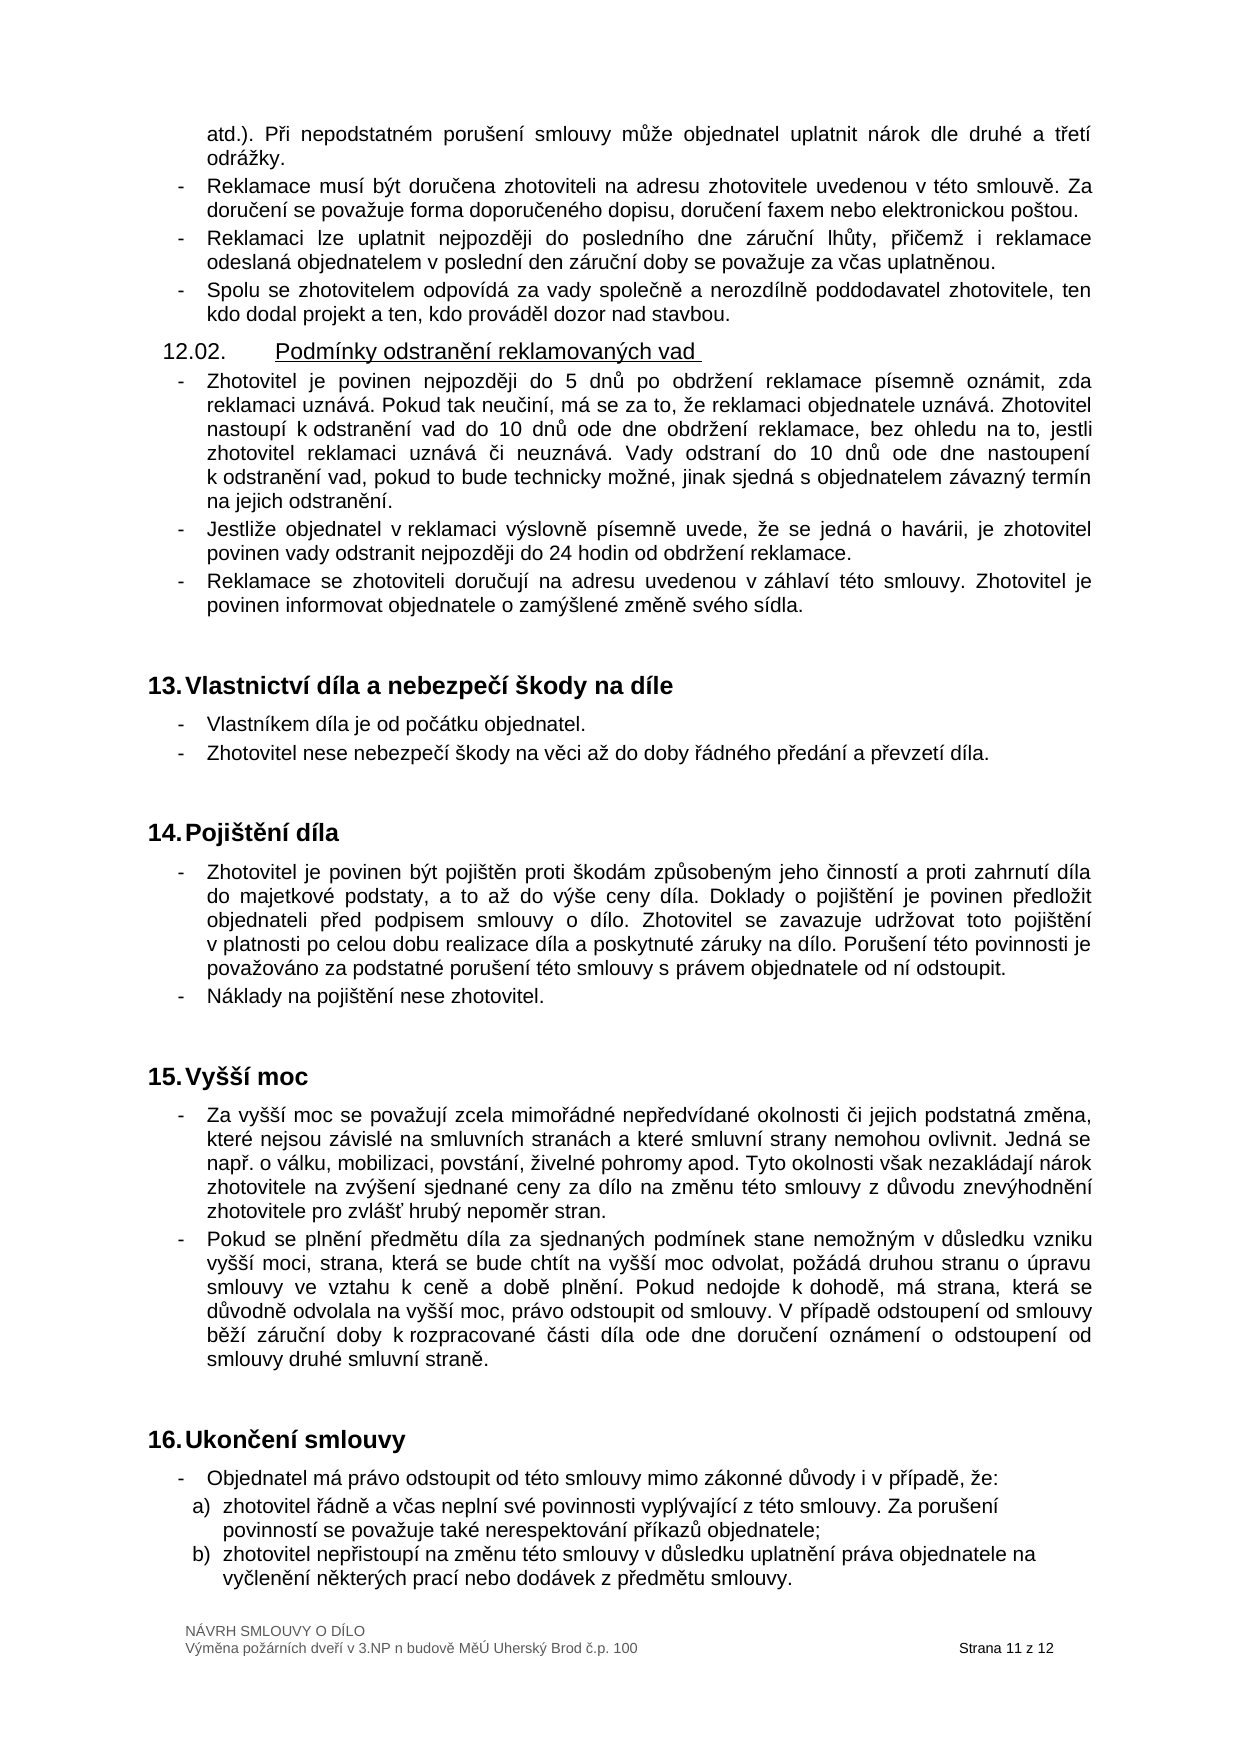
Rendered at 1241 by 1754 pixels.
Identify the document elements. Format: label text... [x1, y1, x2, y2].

subtitle Pojištění díla [148, 818, 1093, 847]
text Reklamace musí být doručena zhotoviteli na adresu zhotovitele uvedenou v této smlouvě. Za doručení se považuje forma doporučeného dopisu, doručení faxem nebo elektronickou poštou. [177, 174, 1093, 222]
list zhotovitel řádně a včas neplní své povinnosti vyplývající z této smlouvy. Za porušení povinností se považuje také nerespektování příkazů objednatele; [192, 1494, 1093, 1542]
text Za vyšší moc se považují zcela mimořádné nepředvídané okolnosti či jejich podstatná změna, které nejsou závislé na smluvních stranách a které smluvní strany nemohou ovlivnit. Jedná se např. o válku, mobilizaci, povstání, živelné pohromy apod. Tyto okolnosti však nezakládají nárok zhotovitele na zvýšení sjednané ceny za dílo na změnu této smlouvy z důvodu znevýhodnění zhotovitele pro zvlášť hrubý nepoměr stran. [177, 1103, 1093, 1223]
text Reklamaci lze uplatnit nejpozději do posledního dne záruční lhůty, přičemž i reklamace odeslaná objednatelem v poslední den záruční doby se považuje za včas uplatněnou. [177, 226, 1093, 274]
text Zhotovitel nese nebezpečí škody na věci až do doby řádného předání a převzetí díla. [177, 740, 1093, 764]
subtitle Ukončení smlouvy [148, 1425, 1093, 1454]
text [177, 122, 1093, 169]
text Vlastníkem díla je od počátku objednatel. [177, 712, 1093, 736]
text Náklady na pojištění nese zhotovitel. [177, 984, 1093, 1008]
text Objednatel má právo odstoupit od této smlouvy mimo zákonné důvody i v případě, že: [177, 1466, 1093, 1490]
text Reklamace se zhotoviteli doručují na adresu uvedenou v záhlaví této smlouvy. Zhotovitel je povinen informovat objednatele o zamýšlené změně svého sídla. [177, 569, 1093, 617]
text Spolu se zhotovitelem odpovídá za vady společně a nerozdílně poddodavatel zhotovitele, ten kdo dodal projekt a ten, kdo prováděl dozor nad stavbou. [177, 278, 1093, 326]
subtitle Vlastnictví díla a nebezpečí škody na díle [148, 671, 1093, 700]
text Zhotovitel je povinen nejpozději do 5 dnů po obdržení reklamace písemně oznámit, zda reklamaci uznává. Pokud tak neučiní, má se za to, že reklamaci objednatele uznává. Zhotovitel nastoupí k odstranění vad do 10 dnů ode dne obdržení reklamace, bez ohledu na to, jestli zhotovitel reklamaci uznává či neuznává. Vady odstraní do 10 dnů ode dne nastoupení k odstranění vad, pokud to bude technicky možné, jinak sjedná s objednatelem závazný termín na jejich odstranění. [177, 369, 1093, 513]
text Jestliže objednatel v reklamaci výslovně písemně uvede, že se jedná o havárii, je zhotovitel povinen vady odstranit nejpozději do 24 hodin od obdržení reklamace. [177, 517, 1093, 565]
text Pokud se plnění předmětu díla za sjednaných podmínek stane nemožným v důsledku vzniku vyšší moci, strana, která se bude chtít na vyšší moc odvolat, požádá druhou stranu o úpravu smlouvy ve vztahu k ceně a době plnění. Pokud nedojde k dohodě, má strana, která se důvodně odvolala na vyšší moc, právo odstoupit od smlouvy. V případě odstoupení od smlouvy běží záruční doby k rozpracované části díla ode dne doručení oznámení o odstoupení od smlouvy druhé smluvní straně. [177, 1227, 1093, 1371]
text Zhotovitel je povinen být pojištěn proti škodám způsobeným jeho činností a proti zahrnutí díla do majetkové podstaty, a to až do výše ceny díla. Doklady o pojištění je povinen předložit objednateli před podpisem smlouvy o dílo. Zhotovitel se zavazuje udržovat toto pojištění v platnosti po celou dobu realizace díla a poskytnuté záruky na dílo. Porušení této povinnosti je považováno za podstatné porušení této smlouvy s právem objednatele od ní odstoupit. [177, 860, 1093, 979]
subtitle Vyšší moc [148, 1062, 1093, 1091]
subtitle Podmínky odstranění reklamovaných vad [162, 338, 1093, 365]
list zhotovitel nepřistoupí na změnu této smlouvy v důsledku uplatnění práva objednatele na vyčlenění některých prací nebo dodávek z předmětu smlouvy. [192, 1542, 1093, 1590]
